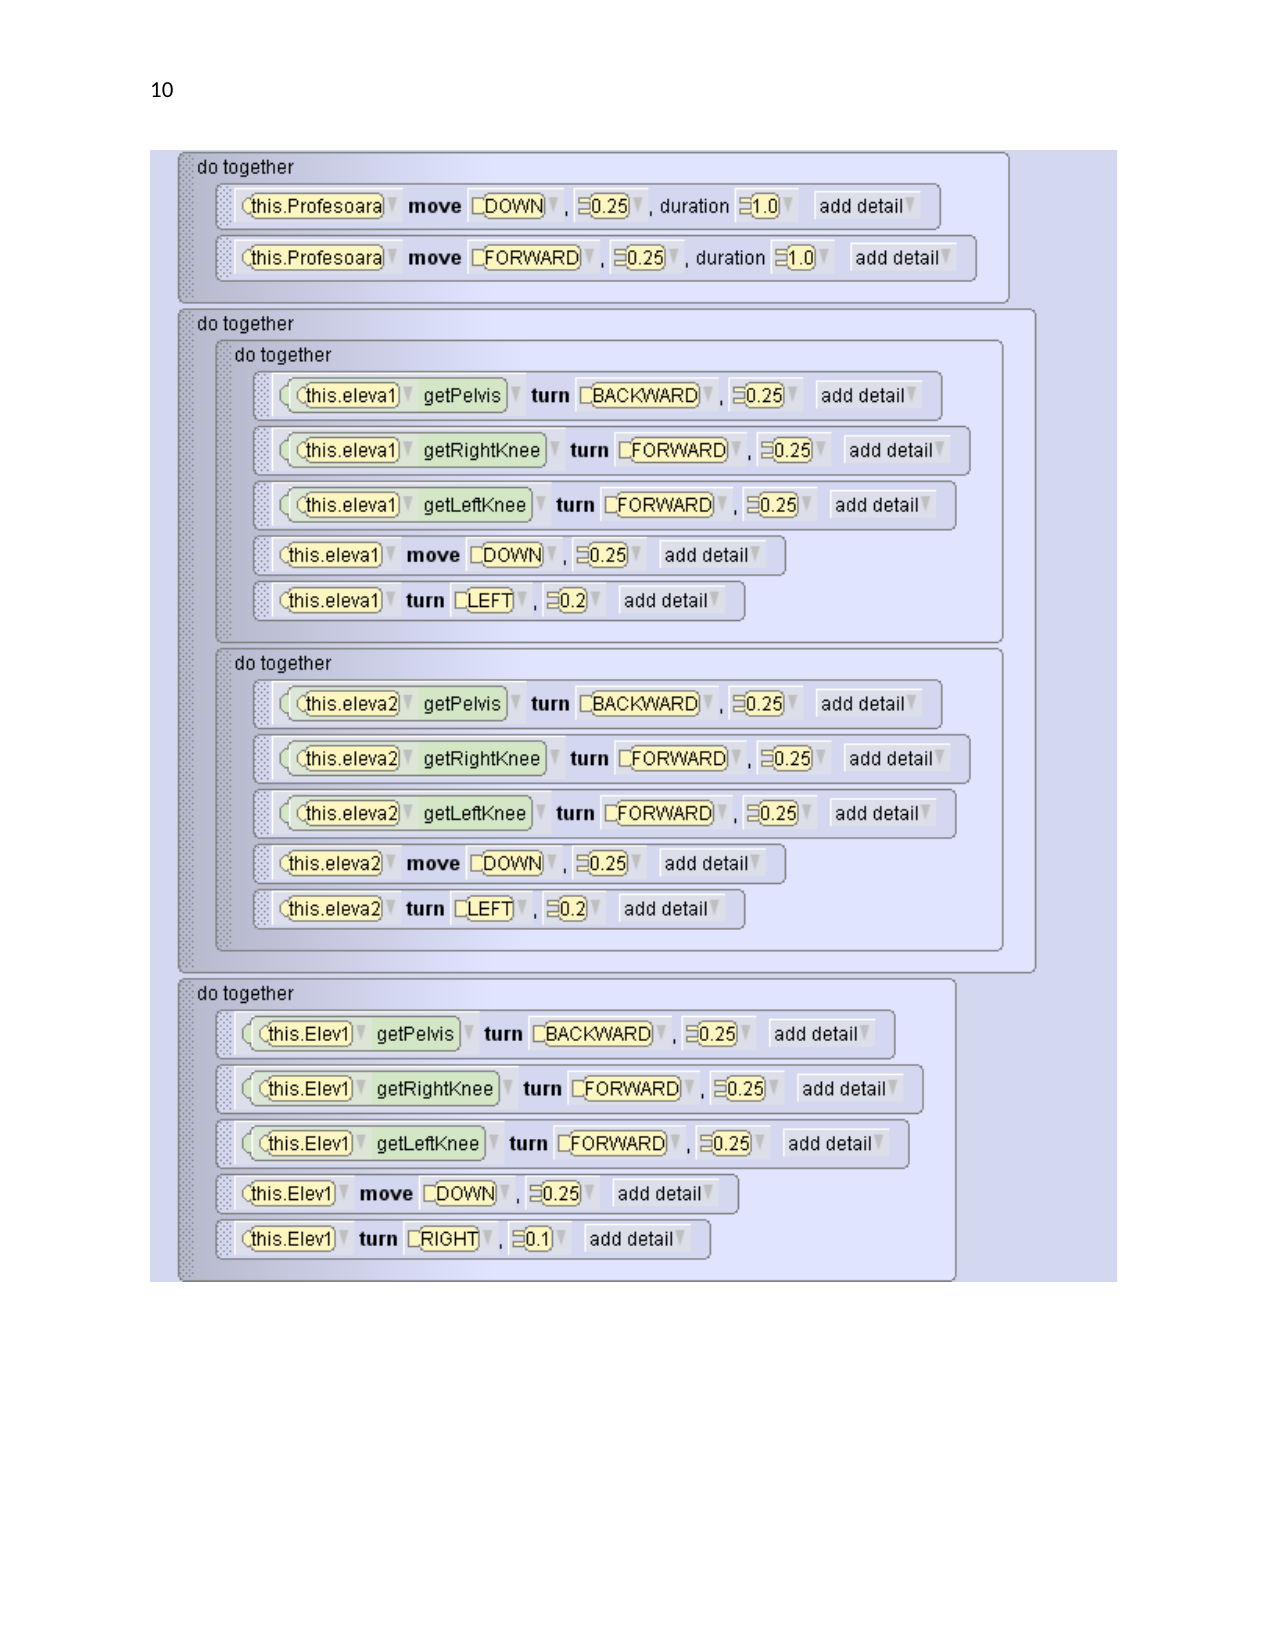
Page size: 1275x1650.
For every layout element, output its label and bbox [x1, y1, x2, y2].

picture [150, 150, 1118, 1282]
